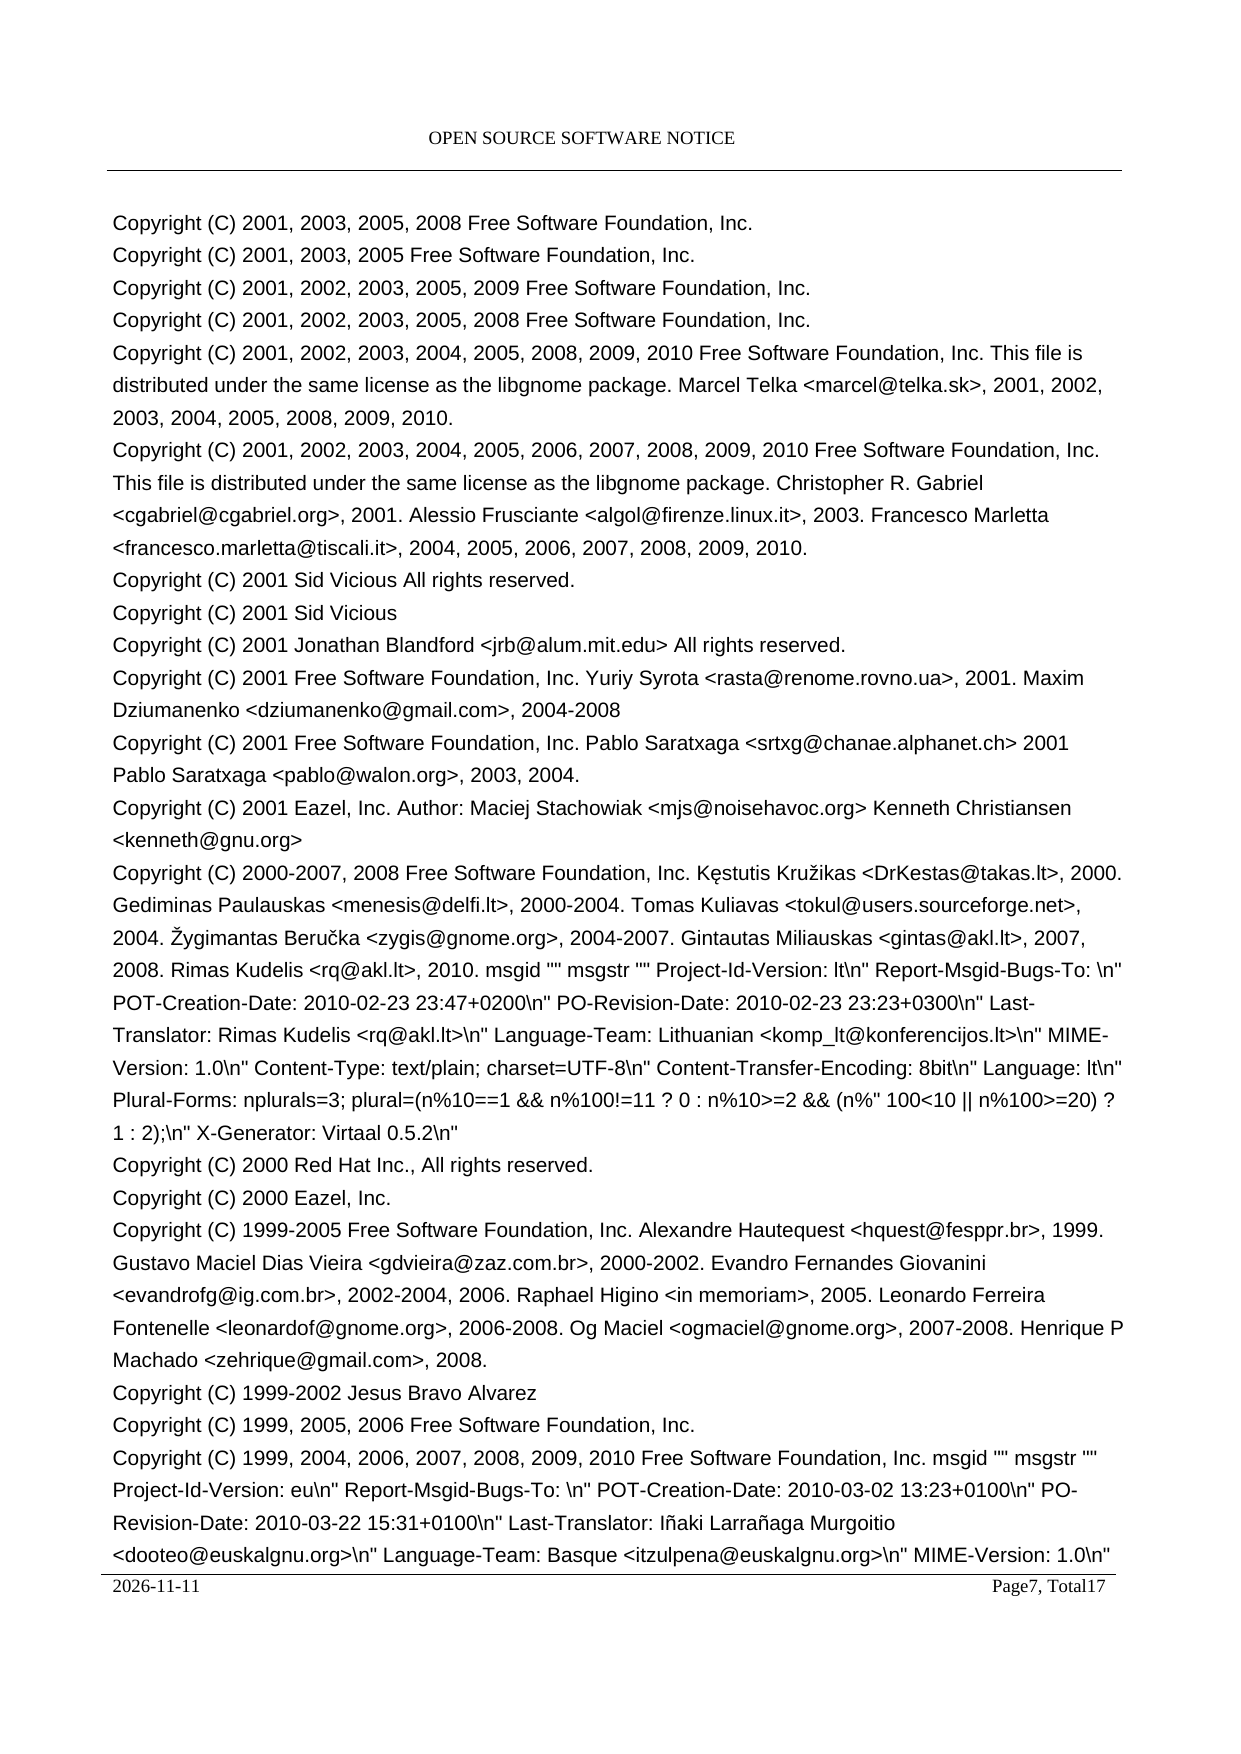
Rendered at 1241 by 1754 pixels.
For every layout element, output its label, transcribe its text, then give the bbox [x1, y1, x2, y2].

text Copyright (C) 2001, 2003, 2005 Free Software Foundation, Inc. [112, 239, 1128, 271]
text Copyright (C) 2001 Jonathan Blandford <jrb@alum.mit.edu> All rights reserved. [112, 629, 1128, 661]
text Copyright (C) 2001, 2002, 2003, 2004, 2005, 2006, 2007, 2008, 2009, 2010 Free Software Foundation, Inc. This file is distributed under the same license as the libgnome package. Christopher R. Gabriel <cgabriel@cgabriel.org>, 2001. Alessio Frusciante <algol@firenze.linux.it>, 2003. Francesco Marletta <francesco.marletta@tiscali.it>, 2004, 2005, 2006, 2007, 2008, 2009, 2010. [112, 434, 1128, 564]
text Copyright (C) 2000 Red Hat Inc., All rights reserved. [112, 1149, 1128, 1181]
text Copyright (C) 2001 Sid Vicious All rights reserved. [112, 564, 1128, 596]
text Copyright (C) 1999-2002 Jesus Bravo Alvarez [112, 1376, 1128, 1409]
text Copyright (C) 2001, 2002, 2003, 2005, 2009 Free Software Foundation, Inc. [112, 271, 1128, 304]
text Copyright (C) 2000-2007, 2008 Free Software Foundation, Inc. Kęstutis Kružikas <DrKestas@takas.lt>, 2000. Gediminas Paulauskas <menesis@delfi.lt>, 2000-2004. Tomas Kuliavas <tokul@users.sourceforge.net>, 2004. Žygimantas Beručka <zygis@gnome.org>, 2004-2007. Gintautas Miliauskas <gintas@akl.lt>, 2007, 2008. Rimas Kudelis <rq@akl.lt>, 2010. msgid "" msgstr "" Project-Id-Version: lt\n" Report-Msgid-Bugs-To: \n" POT-Creation-Date: 2010-02-23 23:47+0200\n" PO-Revision-Date: 2010-02-23 23:23+0300\n" Last-Translator: Rimas Kudelis <rq@akl.lt>\n" Language-Team: Lithuanian <komp_lt@konferencijos.lt>\n" MIME-Version: 1.0\n" Content-Type: text/plain; charset=UTF-8\n" Content-Transfer-Encoding: 8bit\n" Language: lt\n" Plural-Forms: nplurals=3; plural=(n%10==1 && n%100!=11 ? 0 : n%10>=2 && (n%" 100<10 || n%100>=20) ? 1 : 2);\n" X-Generator: Virtaal 0.5.2\n" [112, 856, 1128, 1149]
text Copyright (C) 1999, 2005, 2006 Free Software Foundation, Inc. [112, 1409, 1128, 1441]
text Copyright (C) 2001 Sid Vicious [112, 596, 1128, 629]
text Copyright (C) 2001 Eazel, Inc. Author: Maciej Stachowiak <mjs@noisehavoc.org> Kenneth Christiansen <kenneth@gnu.org> [112, 791, 1128, 856]
text Copyright (C) 2001 Free Software Foundation, Inc. Pablo Saratxaga <srtxg@chanae.alphanet.ch> 2001 Pablo Saratxaga <pablo@walon.org>, 2003, 2004. [112, 726, 1128, 791]
text Copyright (C) 2001, 2002, 2003, 2005, 2008 Free Software Foundation, Inc. [112, 304, 1128, 336]
text Copyright (C) 1999-2005 Free Software Foundation, Inc. Alexandre Hautequest <hquest@fesppr.br>, 1999. Gustavo Maciel Dias Vieira <gdvieira@zaz.com.br>, 2000-2002. Evandro Fernandes Giovanini <evandrofg@ig.com.br>, 2002-2004, 2006. Raphael Higino <in memoriam>, 2005. Leonardo Ferreira Fontenelle <leonardof@gnome.org>, 2006-2008. Og Maciel <ogmaciel@gnome.org>, 2007-2008. Henrique P Machado <zehrique@gmail.com>, 2008. [112, 1214, 1128, 1376]
text Copyright (C) 2001 Free Software Foundation, Inc. Yuriy Syrota <rasta@renome.rovno.ua>, 2001. Maxim Dziumanenko <dziumanenko@gmail.com>, 2004-2008 [112, 661, 1128, 726]
text Copyright (C) 2000 Eazel, Inc. [112, 1181, 1128, 1214]
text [112, 1441, 1128, 1571]
text Copyright (C) 2001, 2003, 2005, 2008 Free Software Foundation, Inc. [112, 206, 1128, 239]
text Copyright (C) 2001, 2002, 2003, 2004, 2005, 2008, 2009, 2010 Free Software Foundation, Inc. This file is distributed under the same license as the libgnome package. Marcel Telka <marcel@telka.sk>, 2001, 2002, 2003, 2004, 2005, 2008, 2009, 2010. [112, 336, 1128, 434]
